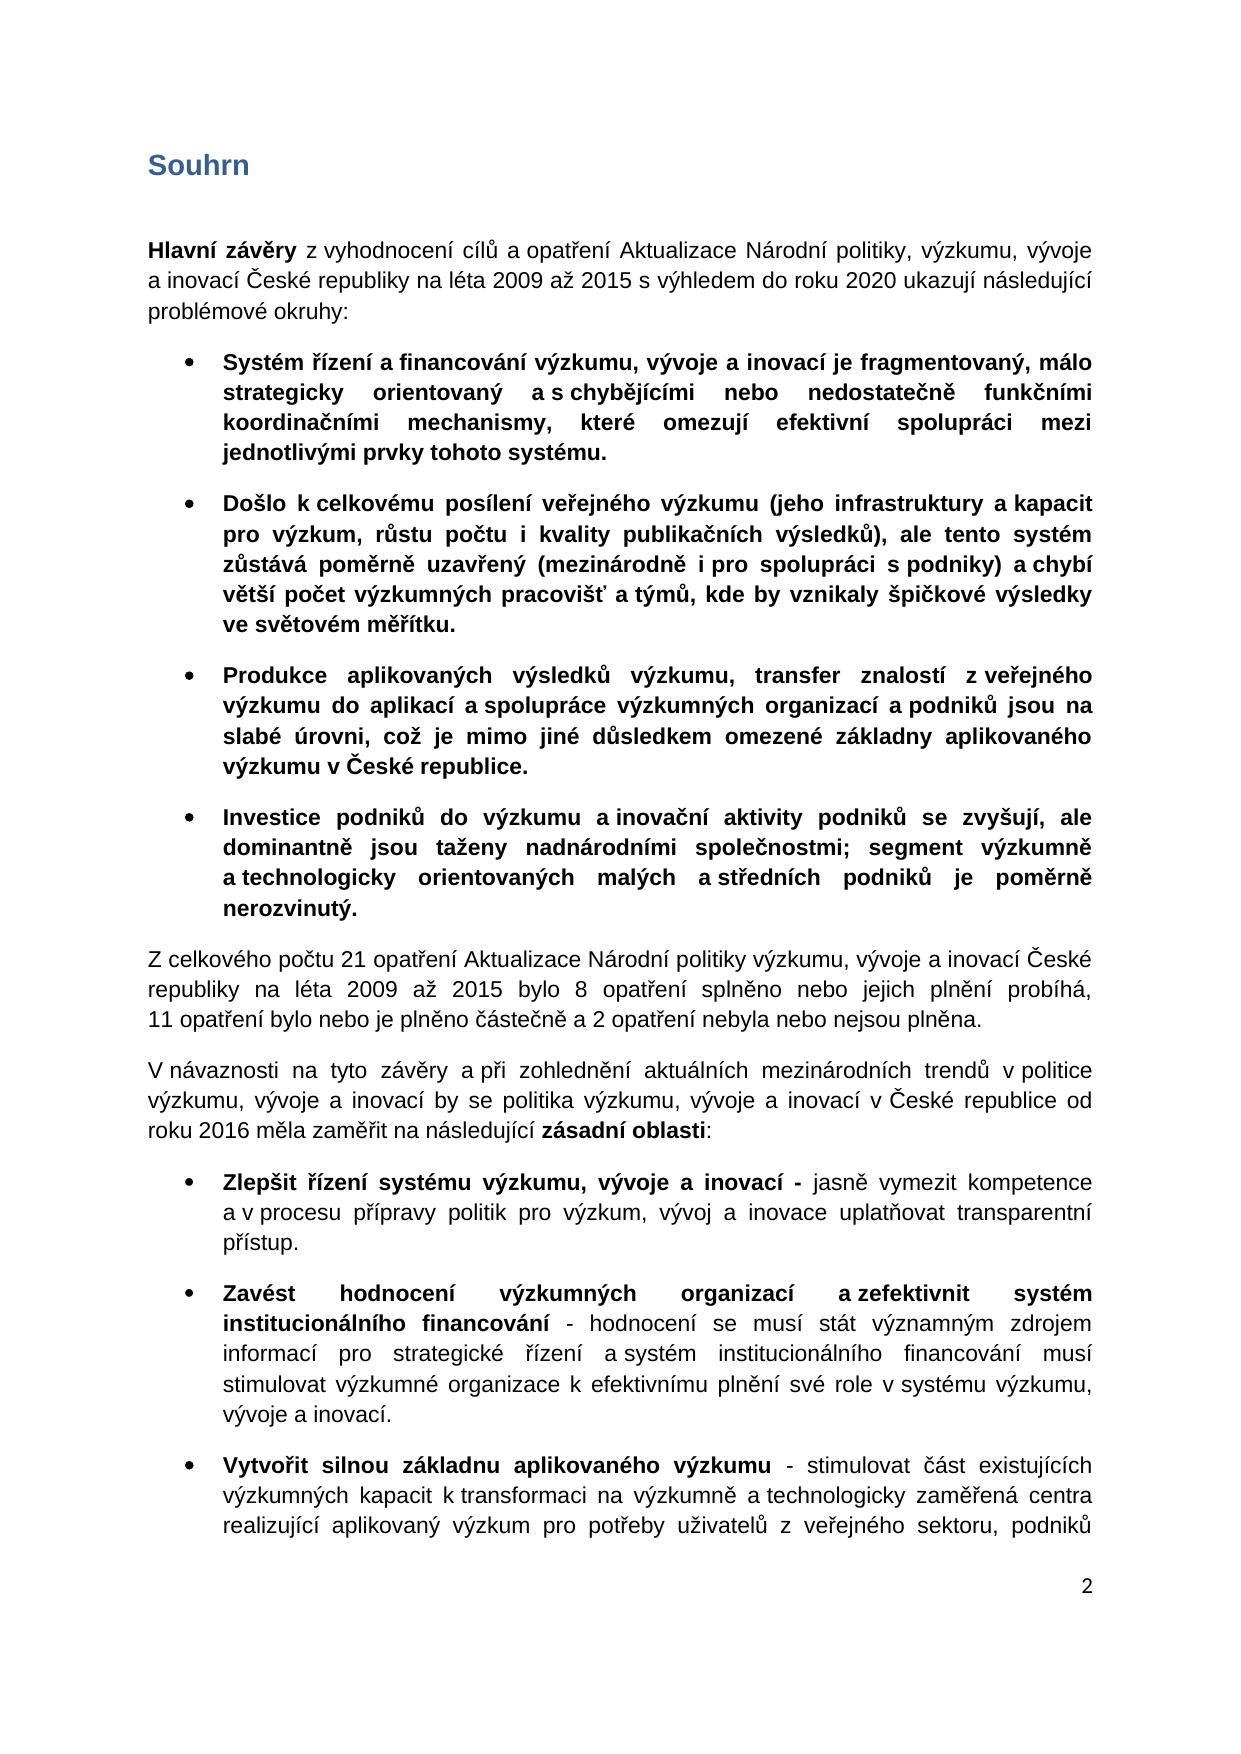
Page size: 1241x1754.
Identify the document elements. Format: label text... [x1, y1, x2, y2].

text Z celkového počtu 21 opatření Aktualizace Národní politiky výzkumu, vývoje a inovací České republiky na léta 2009 až 2015 bylo 8 opatření splněno nebo jejich plnění probíhá, 11 opatření bylo nebo je plněno částečně a 2 opatření nebyla nebo nejsou plněna. [148, 946, 1092, 1032]
list Systém řízení a financování výzkumu, vývoje a inovací je fragmentovaný, málo strategicky orientovaný a s chybějícími nebo nedostatečně funkčními koordinačními mechanismy, které omezují efektivní spolupráci mezi jednotlivými prvky tohoto systému. [185, 349, 1092, 466]
text Hlavní závěry z vyhodnocení cílů a opatření Aktualizace Národní politiky, výzkumu, vývoje a inovací České republiky na léta 2009 až 2015 s výhledem do roku 2020 ukazují následující problémové okruhy: [148, 237, 1092, 324]
list Zlepšit řízení systému výzkumu, vývoje a inovací - jasně vymezit kompetence a v procesu přípravy politik pro výzkum, vývoj a inovace uplatňovat transparentní přístup. [185, 1168, 1092, 1255]
list Došlo k celkovému posílení veřejného výzkumu (jeho infrastruktury a kapacit pro výzkum, růstu počtu i kvality publikačních výsledků), ale tento systém zůstává poměrně uzavřený (mezinárodně i pro spolupráci s podniky) a chybí větší počet výzkumných pracovišť a týmů, kde by vznikaly špičkové výsledky ve světovém měřítku. [185, 490, 1092, 638]
list Zavést hodnocení výzkumných organizací a zefektivnit systém institucionálního financování - hodnocení se musí stát významným zdrojem informací pro strategické řízení a systém institucionálního financování musí stimulovat výzkumné organizace k efektivnímu plnění své role v systému výzkumu, vývoje a inovací. [185, 1280, 1092, 1427]
list Investice podniků do výzkumu a inovační aktivity podniků se zvyšují, ale dominantně jsou taženy nadnárodními společnostmi; segment výzkumně a technologicky orientovaných malých a středních podniků je poměrně nerozvinutý. [185, 804, 1092, 921]
text V návaznosti na tyto závěry a při zohlednění aktuálních mezinárodních trendů v politice výzkumu, vývoje a inovací by se politika výzkumu, vývoje a inovací v České republice od roku 2016 měla zaměřit na následující zásadní oblasti: [148, 1057, 1092, 1144]
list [185, 1452, 1092, 1539]
list Produkce aplikovaných výsledků výzkumu, transfer znalostí z veřejného výzkumu do aplikací a spolupráce výzkumných organizací a podniků jsou na slabé úrovni, což je mimo jiné důsledkem omezené základny aplikovaného výzkumu v České republice. [185, 662, 1092, 779]
subtitle Souhrn [148, 148, 1092, 181]
